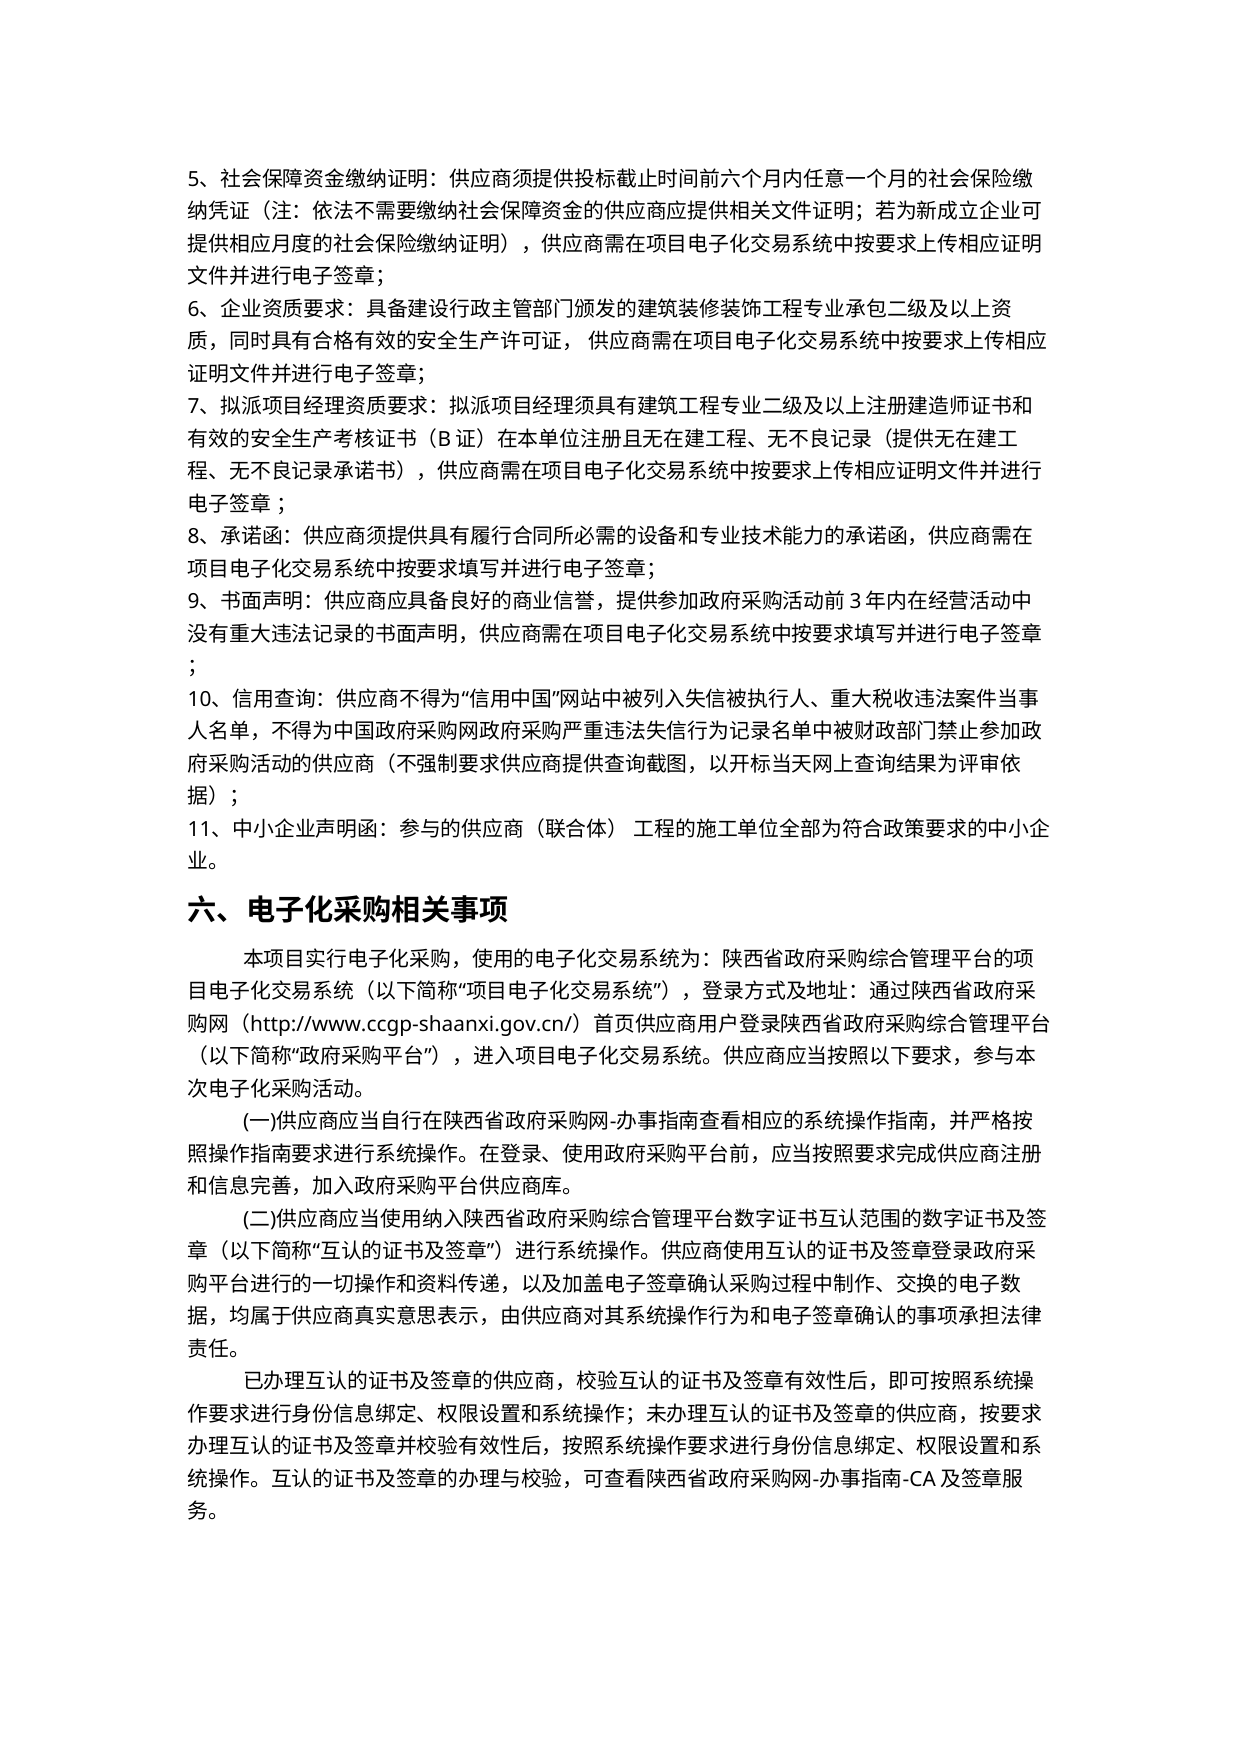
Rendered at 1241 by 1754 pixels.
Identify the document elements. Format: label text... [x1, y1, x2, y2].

text 9、书面声明：供应商应具备良好的商业信誉，提供参加政府采购活动前3年内在经营活动中没有重大违法记录的书面声明，供应商需在项目电子化交易系统中按要求填写并进行电子签章 ； [187, 584, 1053, 682]
text 7、拟派项目经理资质要求：拟派项目经理须具有建筑工程专业二级及以上注册建造师证书和有效的安全生产考核证书（B证）在本单位注册且无在建工程、无不良记录（提供无在建工程、无不良记录承诺书），供应商需在项目电子化交易系统中按要求上传相应证明文件并进行电子签章 ； [187, 389, 1053, 519]
text 本项目实行电子化采购，使用的电子化交易系统为：陕西省政府采购综合管理平台的项目电子化交易系统（以下简称“项目电子化交易系统”），登录方式及地址：通过陕西省政府采购网（http://www.ccgp-shaanxi.gov.cn/）首页供应商用户登录陕西省政府采购综合管理平台（以下简称“政府采购平台”），进入项目电子化交易系统。供应商应当按照以下要求，参与本次电子化采购活动。 [187, 942, 1053, 1104]
text (一)供应商应当自行在陕西省政府采购网-办事指南查看相应的系统操作指南，并严格按照操作指南要求进行系统操作。在登录、使用政府采购平台前，应当按照要求完成供应商注册和信息完善，加入政府采购平台供应商库。 [187, 1104, 1053, 1202]
text 11、中小企业声明函：参与的供应商（联合体） 工程的施工单位全部为符合政策要求的中小企业。 [187, 812, 1053, 877]
text 10、信用查询：供应商不得为“信用中国”网站中被列入失信被执行人、重大税收违法案件当事人名单，不得为中国政府采购网政府采购严重违法失信行为记录名单中被财政部门禁止参加政府采购活动的供应商（不强制要求供应商提供查询截图，以开标当天网上查询结果为评审依据）； [187, 682, 1053, 812]
text 已办理互认的证书及签章的供应商，校验互认的证书及签章有效性后，即可按照系统操作要求进行身份信息绑定、权限设置和系统操作；未办理互认的证书及签章的供应商，按要求办理互认的证书及签章并校验有效性后，按照系统操作要求进行身份信息绑定、权限设置和系统操作。互认的证书及签章的办理与校验，可查看陕西省政府采购网-办事指南-CA及签章服务。 [187, 1364, 1053, 1527]
text (二)供应商应当使用纳入陕西省政府采购综合管理平台数字证书互认范围的数字证书及签章（以下简称“互认的证书及签章”）进行系统操作。供应商使用互认的证书及签章登录政府采购平台进行的一切操作和资料传递，以及加盖电子签章确认采购过程中制作、交换的电子数据，均属于供应商真实意思表示，由供应商对其系统操作行为和电子签章确认的事项承担法律责任。 [187, 1202, 1053, 1364]
text 5、社会保障资金缴纳证明：供应商须提供投标截止时间前六个月内任意一个月的社会保险缴纳凭证（注：依法不需要缴纳社会保障资金的供应商应提供相关文件证明；若为新成立企业可提供相应月度的社会保险缴纳证明），供应商需在项目电子化交易系统中按要求上传相应证明文件并进行电子签章； [187, 162, 1053, 292]
text 8、承诺函：供应商须提供具有履行合同所必需的设备和专业技术能力的承诺函，供应商需在项目电子化交易系统中按要求填写并进行电子签章； [187, 519, 1053, 584]
text 六、电子化采购相关事项 [187, 877, 1053, 942]
text 6、企业资质要求：具备建设行政主管部门颁发的建筑装修装饰工程专业承包二级及以上资质，同时具有合格有效的安全生产许可证， 供应商需在项目电子化交易系统中按要求上传相应证明文件并进行电子签章； [187, 292, 1053, 389]
